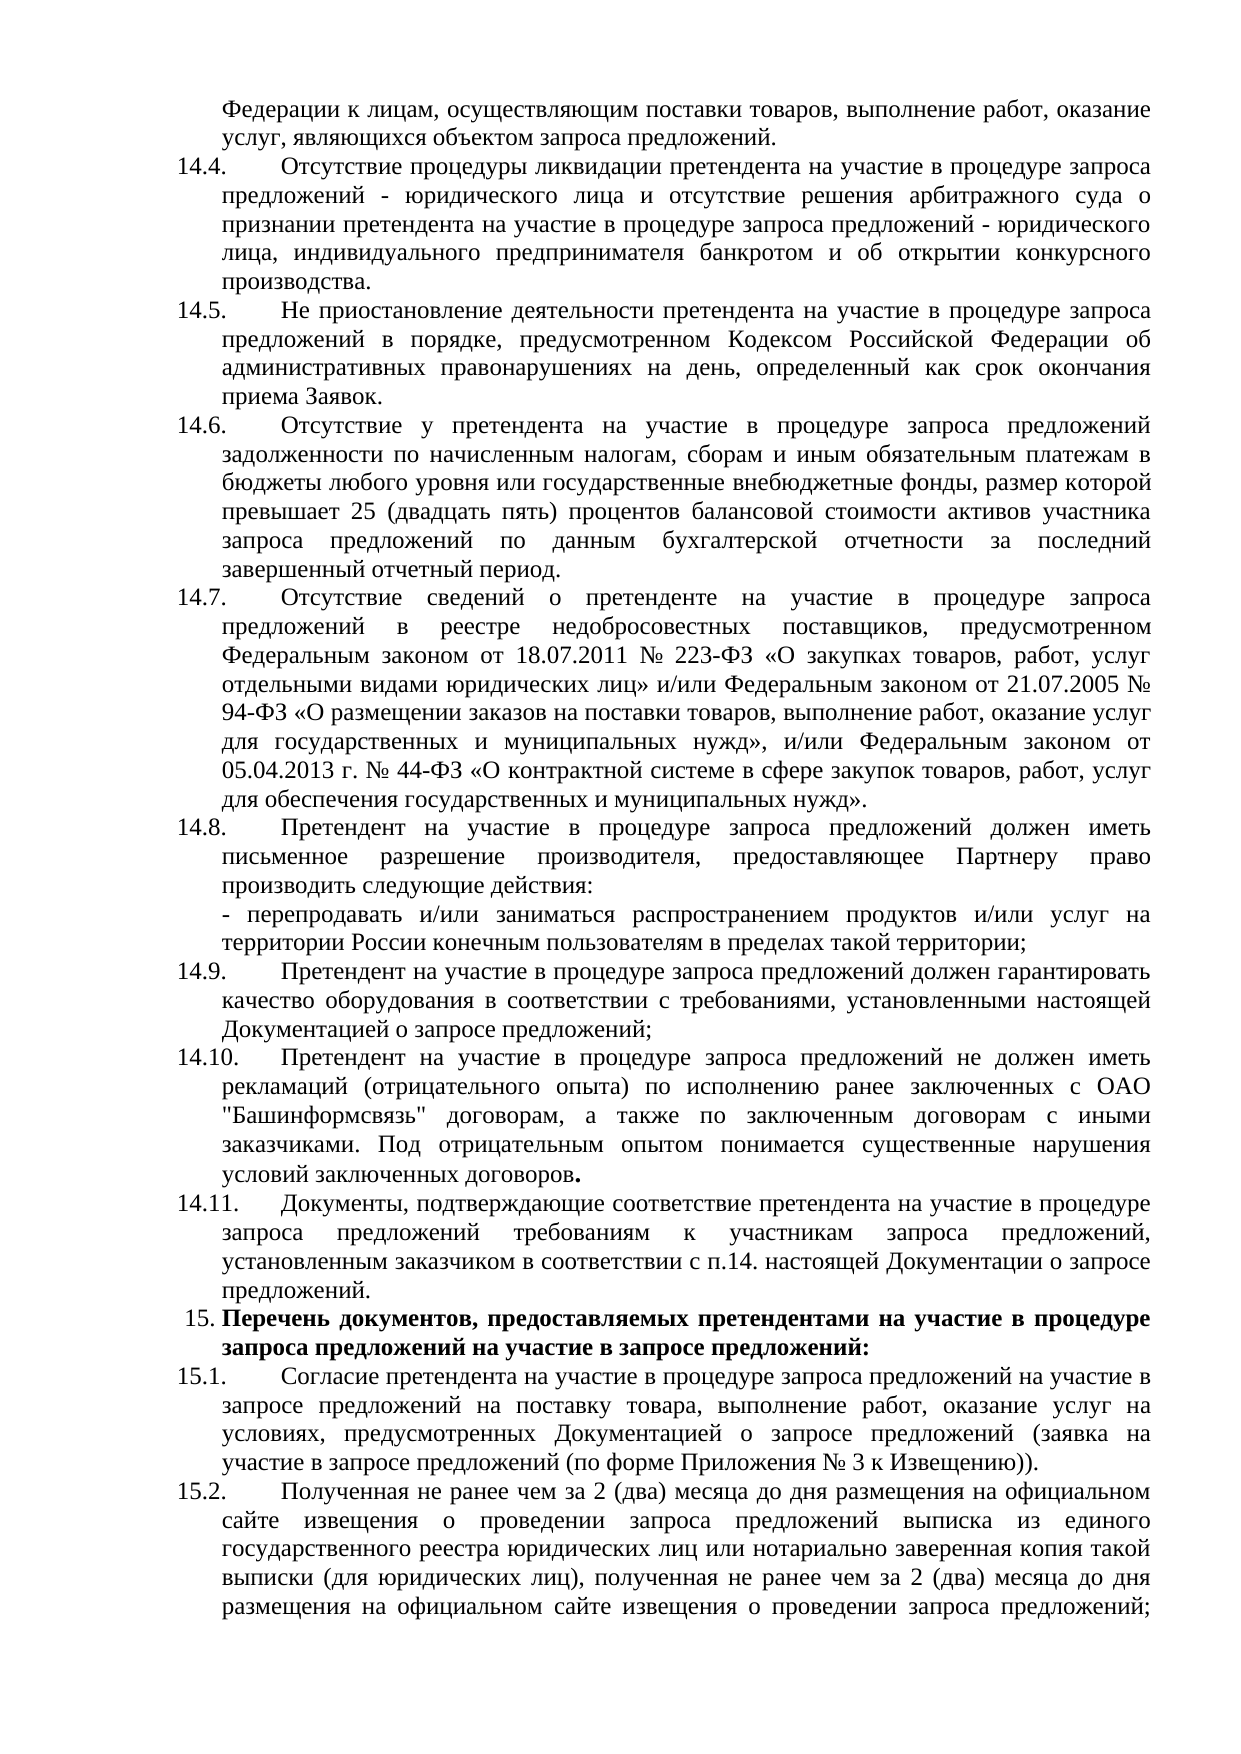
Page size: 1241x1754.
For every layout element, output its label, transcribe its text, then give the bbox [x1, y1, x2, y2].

list Претендент на участие в процедуре запроса предложений должен гарантировать качество оборудования в соответствии с требованиями, установленными настоящей Документацией о запросе предложений; [177, 956, 1152, 1042]
list Отсутствие процедуры ликвидации претендента на участие в процедуре запроса предложений - юридического лица и отсутствие решения арбитражного суда о признании претендента на участие в процедуре запроса предложений - юридического лица, индивидуального предпринимателя банкротом и об открытии конкурсного производства. [177, 151, 1152, 295]
list Согласие претендента на участие в процедуре запроса предложений на участие в запросе предложений на поставку товара, выполнение работ, оказание услуг на условиях, предусмотренных Документацией о запросе предложений (заявка на участие в запросе предложений (по форме Приложения № 3 к Извещению)). [177, 1361, 1152, 1476]
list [177, 94, 1152, 151]
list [177, 1476, 1152, 1620]
list Претендент на участие в процедуре запроса предложений должен иметь письменное разрешение производителя, предоставляющее Партнеру право производить следующие действия: [177, 812, 1152, 899]
list Отсутствие у претендента на участие в процедуре запроса предложений задолженности по начисленным налогам, сборам и иным обязательным платежам в бюджеты любого уровня или государственные внебюджетные фонды, размер которой превышает 25 (двадцать пять) процентов балансовой стоимости активов участника запроса предложений по данным бухгалтерской отчетности за последний завершенный отчетный период. [177, 410, 1152, 582]
list Не приостановление деятельности претендента на участие в процедуре запроса предложений в порядке, предусмотренном Кодексом Российской Федерации об административных правонарушениях на день, определенный как срок окончания приема Заявок. [177, 295, 1152, 410]
list Перечень документов, предоставляемых претендентами на участие в процедуре запроса предложений на участие в запросе предложений: [184, 1303, 1152, 1361]
list Отсутствие сведений о претенденте на участие в процедуре запроса предложений в реестре недобросовестных поставщиков, предусмотренном Федеральным законом от 18.07.2011 № 223-ФЗ «О закупках товаров, работ, услуг отдельными видами юридических лиц» и/или Федеральным законом от 21.07.2005 № 94-ФЗ «О размещении заказов на поставки товаров, выполнение работ, оказание услуг для государственных и муниципальных нужд», и/или Федеральным законом от 05.04.2013 г. № 44-ФЗ «О контрактной системе в сфере закупок товаров, работ, услуг для обеспечения государственных и муниципальных нужд». [177, 582, 1152, 812]
list Документы, подтверждающие соответствие претендента на участие в процедуре запроса предложений требованиям к участникам запроса предложений, установленным заказчиком в соответствии с п.14. настоящей Документации о запросе предложений. [177, 1188, 1152, 1303]
text - перепродавать и/или заниматься распространением продуктов и/или услуг на территории России конечным пользователям в пределах такой территории; [222, 899, 1152, 956]
list Претендент на участие в процедуре запроса предложений не должен иметь рекламаций (отрицательного опыта) по исполнению ранее заключенных с ОАО "Башинформсвязь" договорам, а также по заключенным договорам с иными заказчиками. Под отрицательным опытом понимается существенные нарушения условий заключенных договоров. [177, 1042, 1152, 1188]
